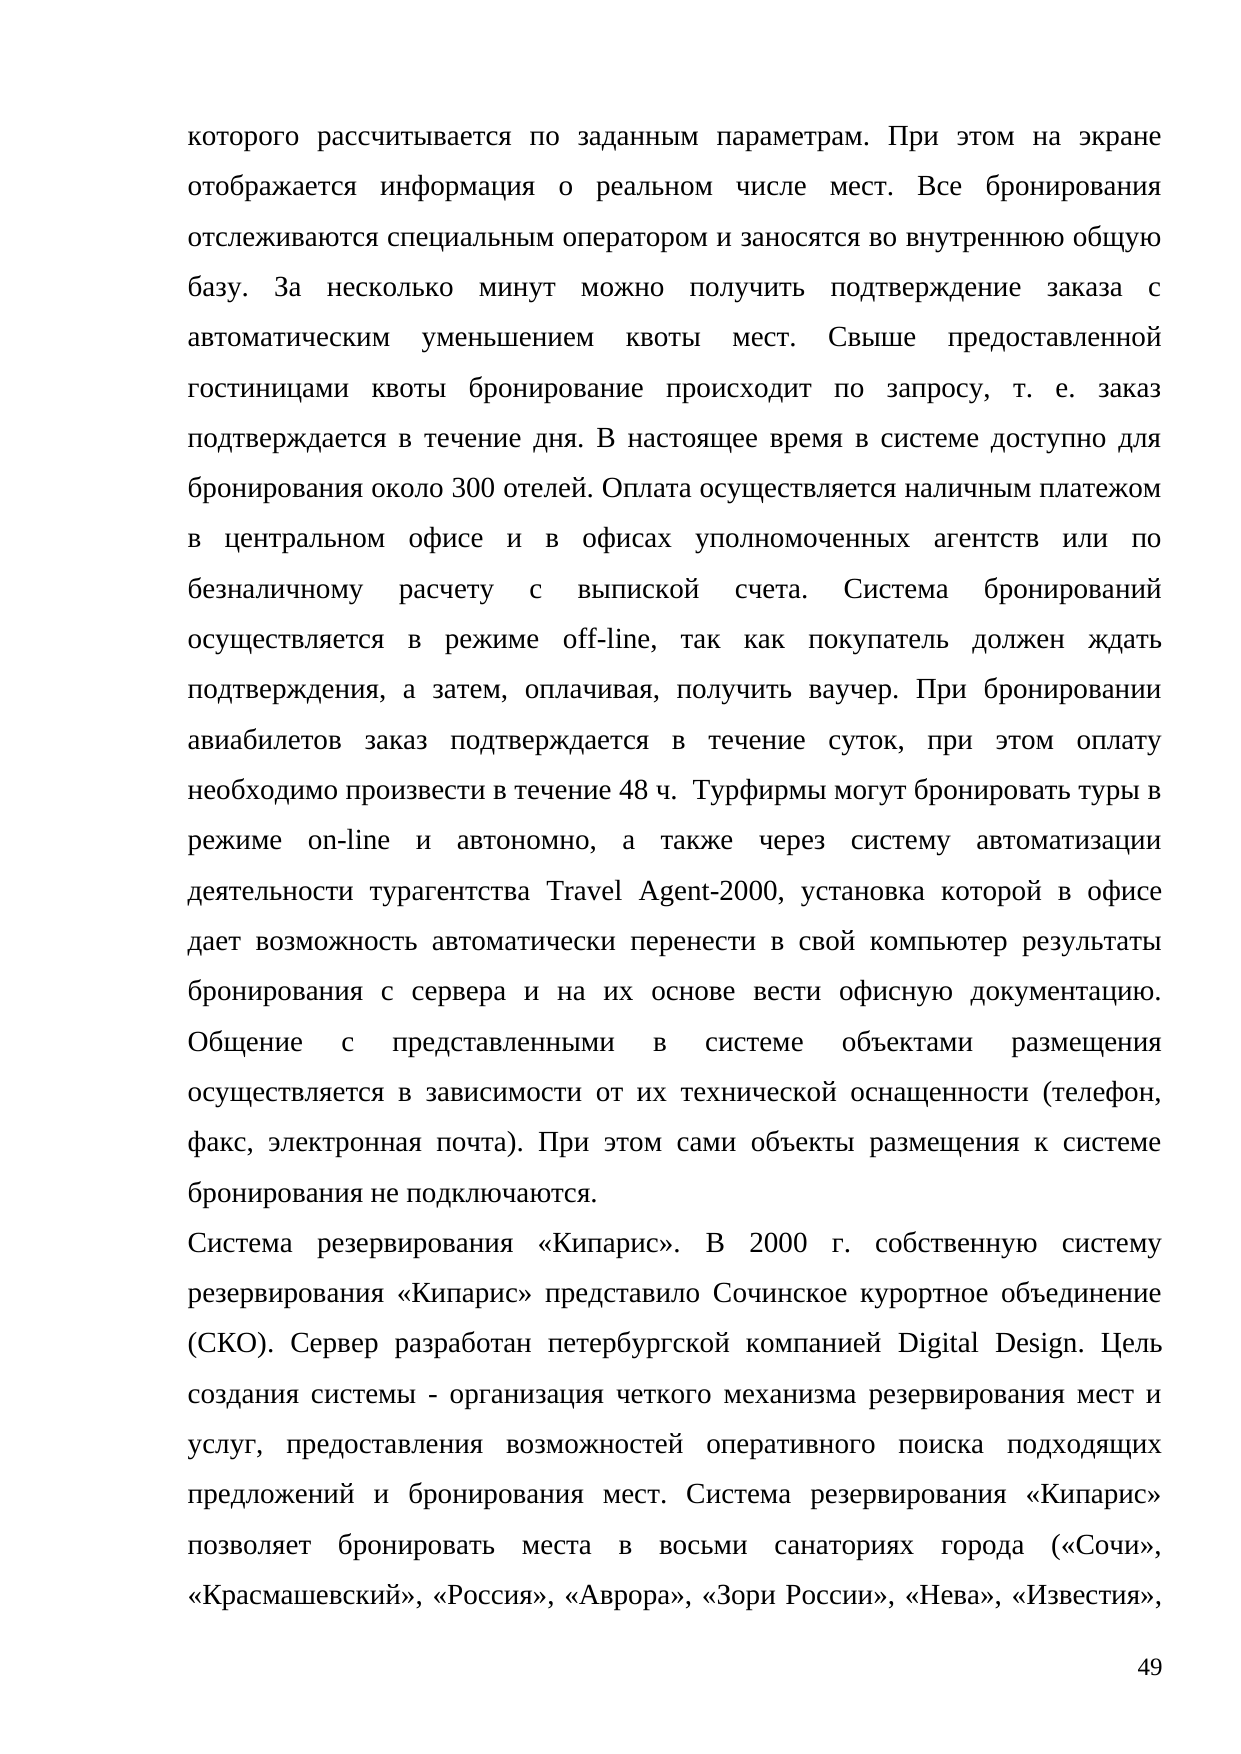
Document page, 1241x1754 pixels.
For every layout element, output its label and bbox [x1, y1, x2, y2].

text [187, 118, 1162, 1208]
text [187, 1225, 1162, 1611]
